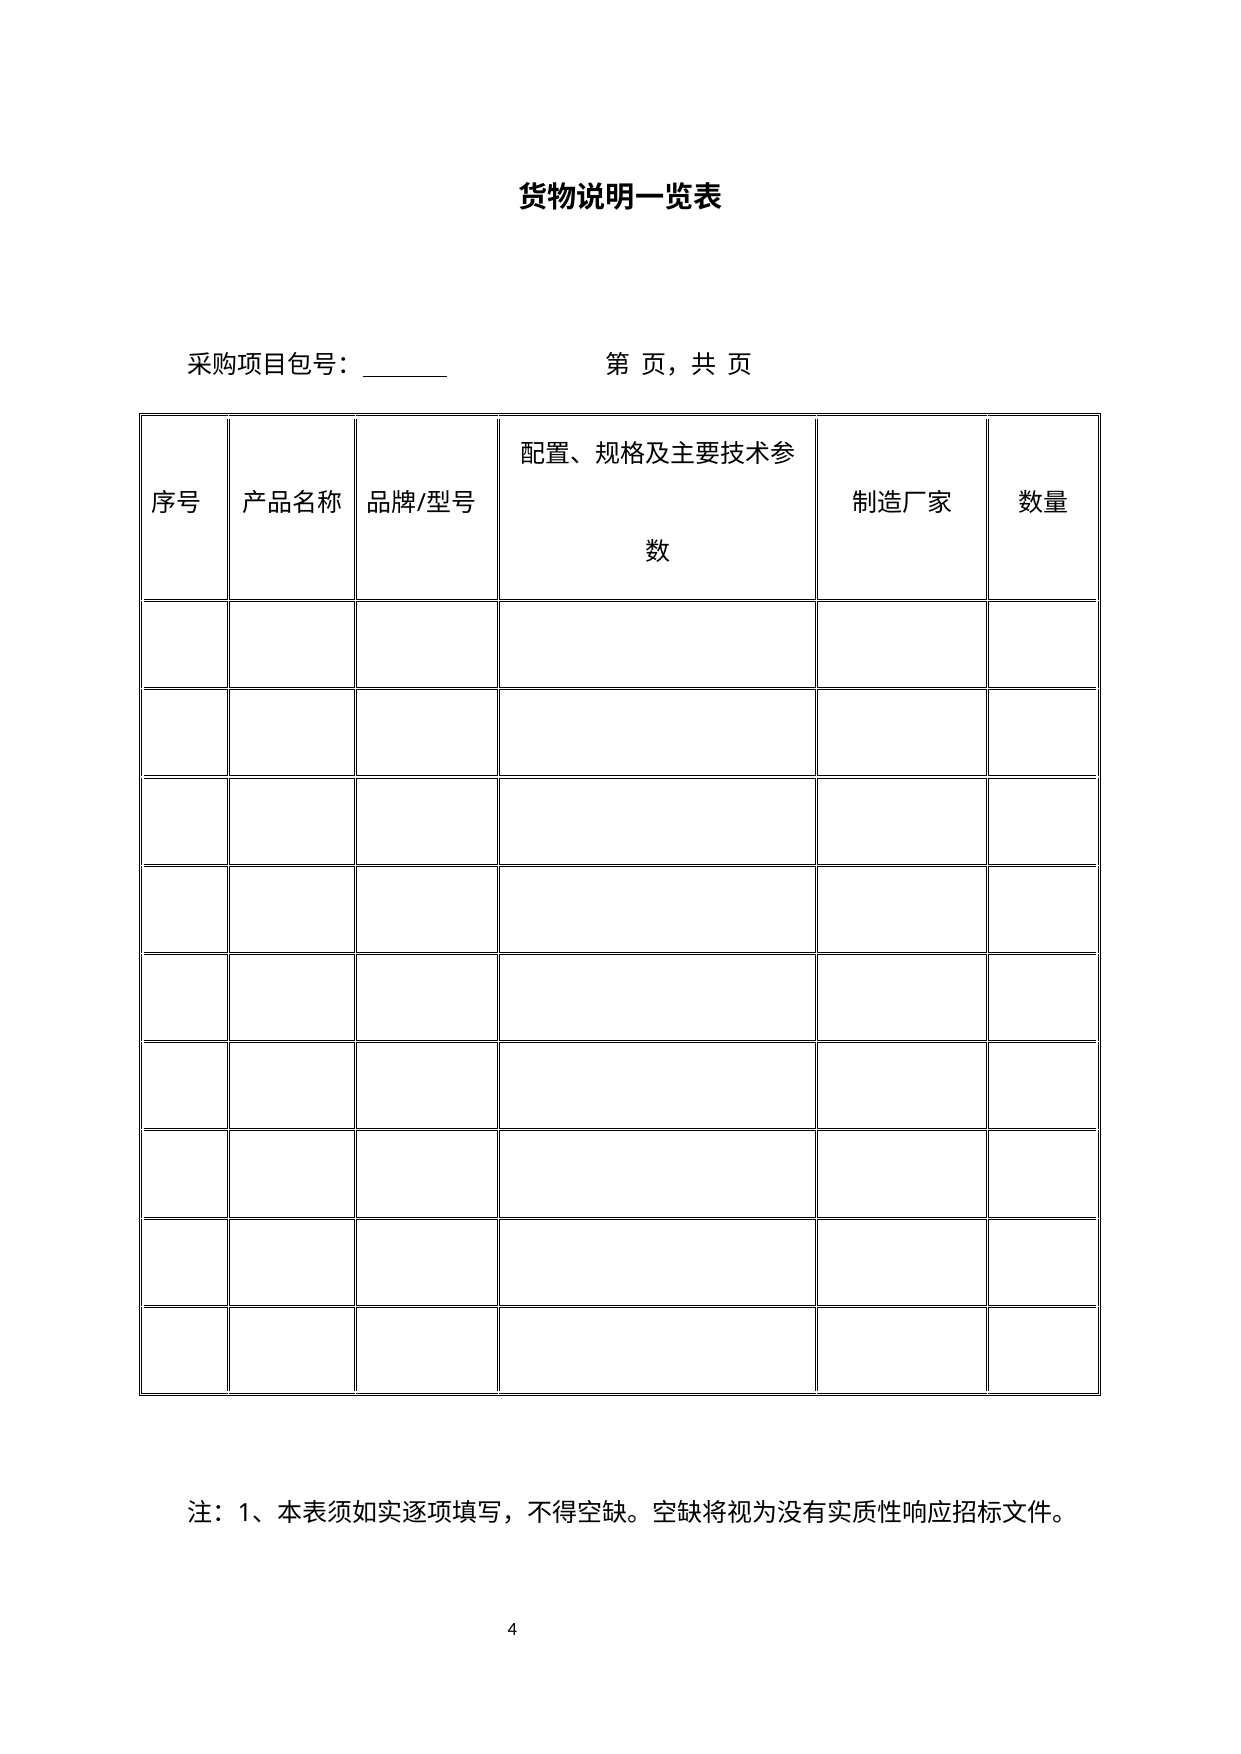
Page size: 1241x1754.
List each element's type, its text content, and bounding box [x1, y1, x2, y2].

table_cell [357, 779, 497, 864]
table_cell [818, 690, 986, 775]
table_header 品牌/型号 [355, 416, 498, 599]
table_cell [140, 687, 228, 775]
table_cell [989, 952, 1098, 1040]
table_cell [357, 602, 497, 687]
table_cell [499, 1308, 816, 1393]
table_cell [355, 1308, 498, 1393]
table_cell [140, 1128, 228, 1217]
table_cell [357, 1043, 497, 1128]
table_header 产品名称 [229, 416, 355, 599]
table_cell [229, 1308, 355, 1393]
table_cell [140, 1040, 228, 1128]
table_cell [230, 779, 354, 864]
table_cell [500, 867, 815, 952]
table_cell [818, 779, 986, 864]
table_cell [142, 864, 227, 952]
table_cell [818, 955, 986, 1040]
table_cell [230, 1131, 354, 1217]
table_cell [987, 1128, 1100, 1217]
text 货物说明一览表 [187, 162, 1053, 227]
table_cell [142, 952, 227, 1040]
table_cell [987, 1305, 1098, 1393]
table_cell [500, 602, 815, 687]
table_cell [818, 1131, 986, 1217]
table_cell [140, 775, 228, 864]
table_cell [500, 690, 815, 775]
table_cell [500, 1220, 815, 1305]
table_cell [989, 864, 1098, 952]
table_cell [818, 602, 986, 687]
table_cell [357, 690, 497, 775]
text 注：1、本表须如实逐项填写，不得空缺。空缺将视为没有实质性响应招标文件。 [187, 1478, 1053, 1543]
table_cell [230, 1043, 354, 1128]
table_cell [357, 1220, 497, 1305]
table_cell [818, 867, 986, 952]
table_cell [500, 1043, 815, 1128]
table_cell [140, 599, 228, 687]
table_cell [987, 599, 1100, 687]
table_cell [987, 775, 1100, 864]
table_cell [230, 955, 354, 1040]
table_header 制造厂家 [816, 416, 987, 599]
table_cell [230, 867, 354, 952]
table_cell [987, 1040, 1100, 1128]
table_cell [142, 1305, 228, 1393]
table_header 序号 [142, 416, 228, 599]
table_cell [230, 602, 354, 687]
table_cell [818, 1043, 986, 1128]
table_cell [818, 1220, 986, 1305]
table_cell [357, 1131, 497, 1217]
table_header 数量 [987, 416, 1098, 599]
table_cell [987, 687, 1100, 775]
text 采购项目包号： 第 页，共 页 [187, 330, 1053, 395]
table_cell [357, 867, 497, 952]
table_cell [142, 1217, 227, 1305]
table_cell [500, 1131, 815, 1217]
table_cell [500, 779, 815, 864]
table_cell [816, 1308, 987, 1393]
table_cell [989, 1217, 1098, 1305]
table_cell [500, 955, 815, 1040]
table_header 配置、规格及主要技术参数 [499, 416, 816, 599]
table_cell [230, 1220, 354, 1305]
table_cell [230, 690, 354, 775]
table_cell [357, 955, 497, 1040]
